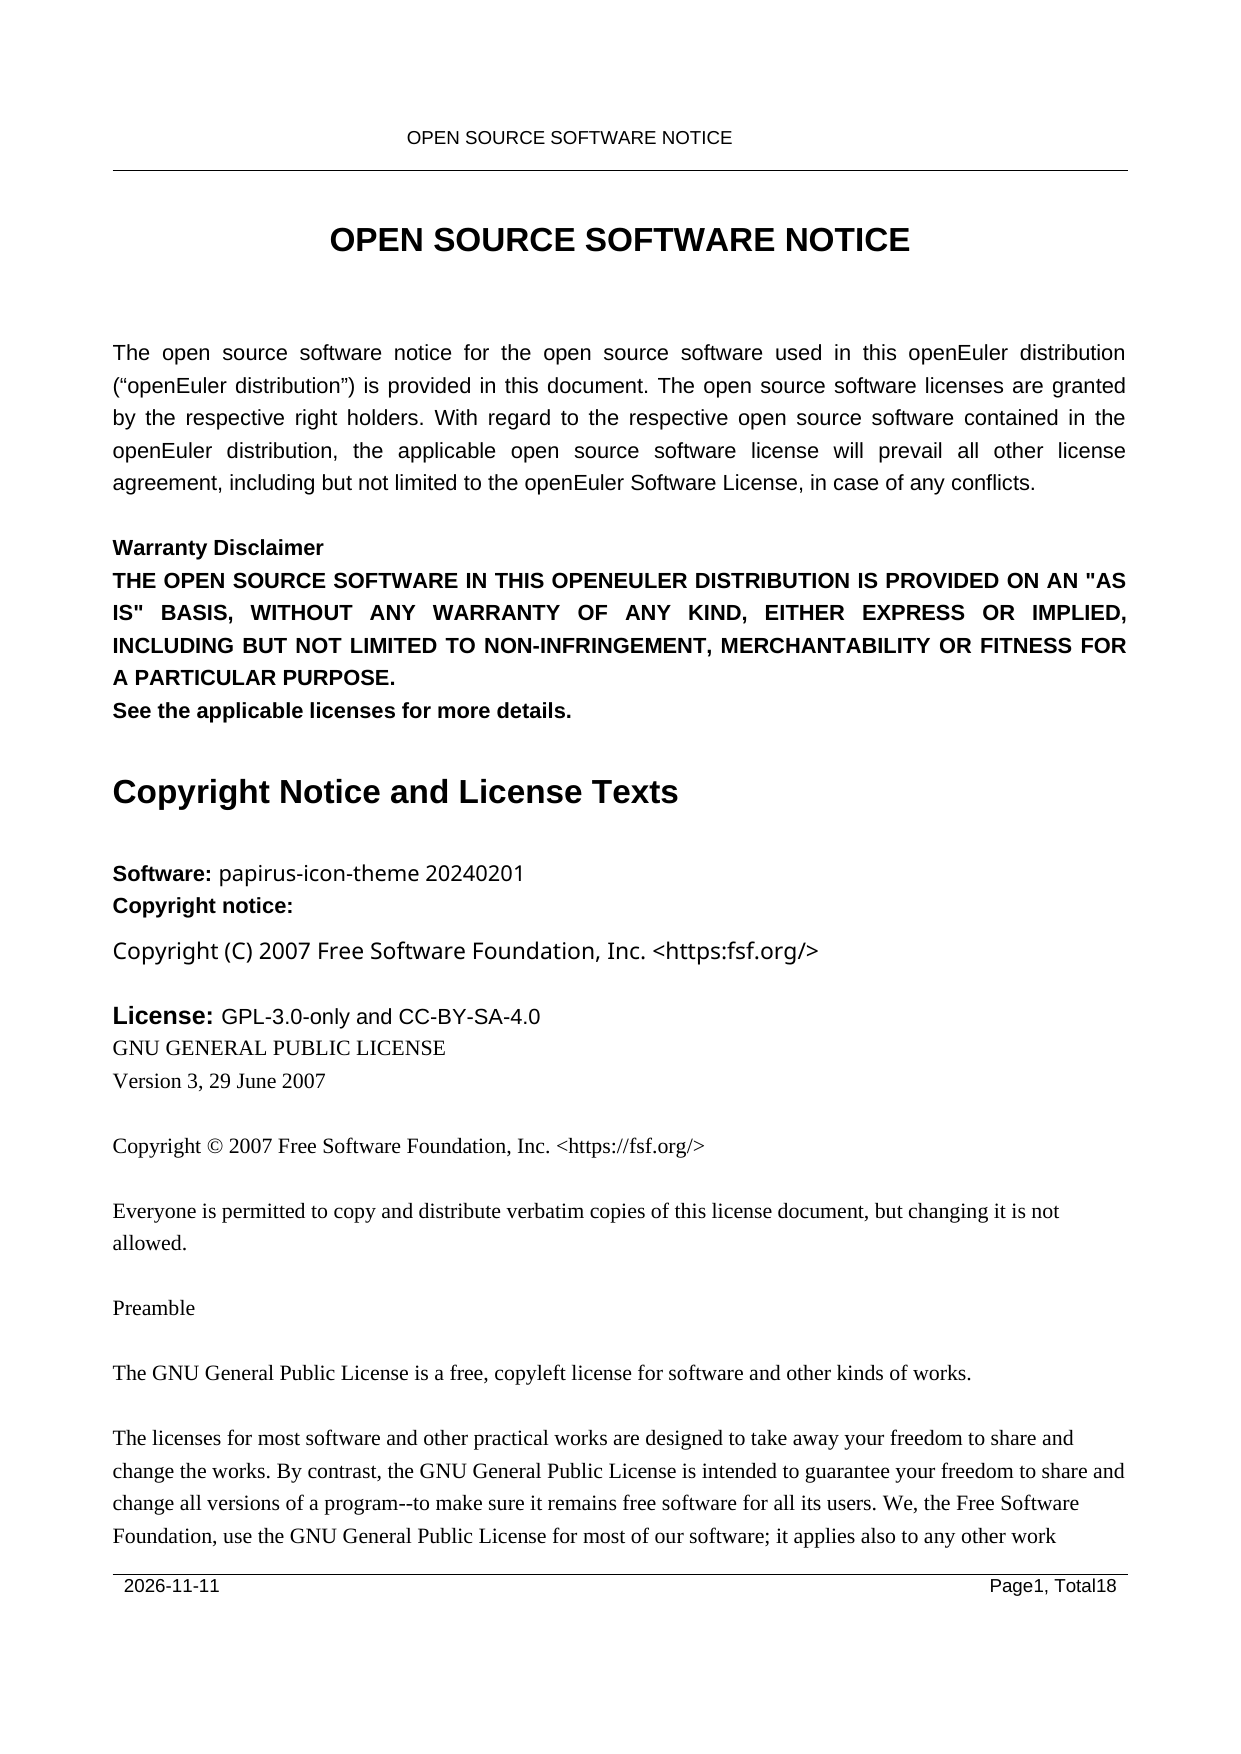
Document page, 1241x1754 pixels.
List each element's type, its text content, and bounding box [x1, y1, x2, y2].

title Software: papirus-icon-theme 20240201 [112, 856, 1128, 889]
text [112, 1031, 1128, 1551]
text Copyright (C) 2007 Free Software Foundation, Inc. <https:fsf.org/> [112, 934, 1128, 999]
text THE OPEN SOURCE SOFTWARE IN THIS OPENEULER DISTRIBUTION IS PROVIDED ON AN "AS IS" BASIS, WITHOUT ANY WARRANTY OF ANY KIND, EITHER EXPRESS OR IMPLIED, INCLUDING BUT NOT LIMITED TO NON-INFRINGEMENT, MERCHANTABILITY OR FITNESS FOR A PARTICULAR PURPOSE. See the applicable licenses for more details. [112, 564, 1128, 726]
text The open source software notice for the open source software used in this openEuler distribution (“openEuler distribution”) is provided in this document. The open source software licenses are granted by the respective right holders. With regard to the respective open source software contained in the openEuler distribution, the applicable open source software license will prevail all other license agreement, including but not limited to the openEuler Software License, in case of any conflicts. [112, 336, 1128, 499]
text License: GPL-3.0-only and CC-BY-SA-4.0 [112, 999, 1128, 1031]
text Warranty Disclaimer [112, 531, 1128, 564]
text OPEN SOURCE SOFTWARE NOTICE [112, 206, 1128, 271]
text Copyright notice: [112, 889, 1128, 921]
text Copyright Notice and License Texts [112, 759, 1128, 824]
